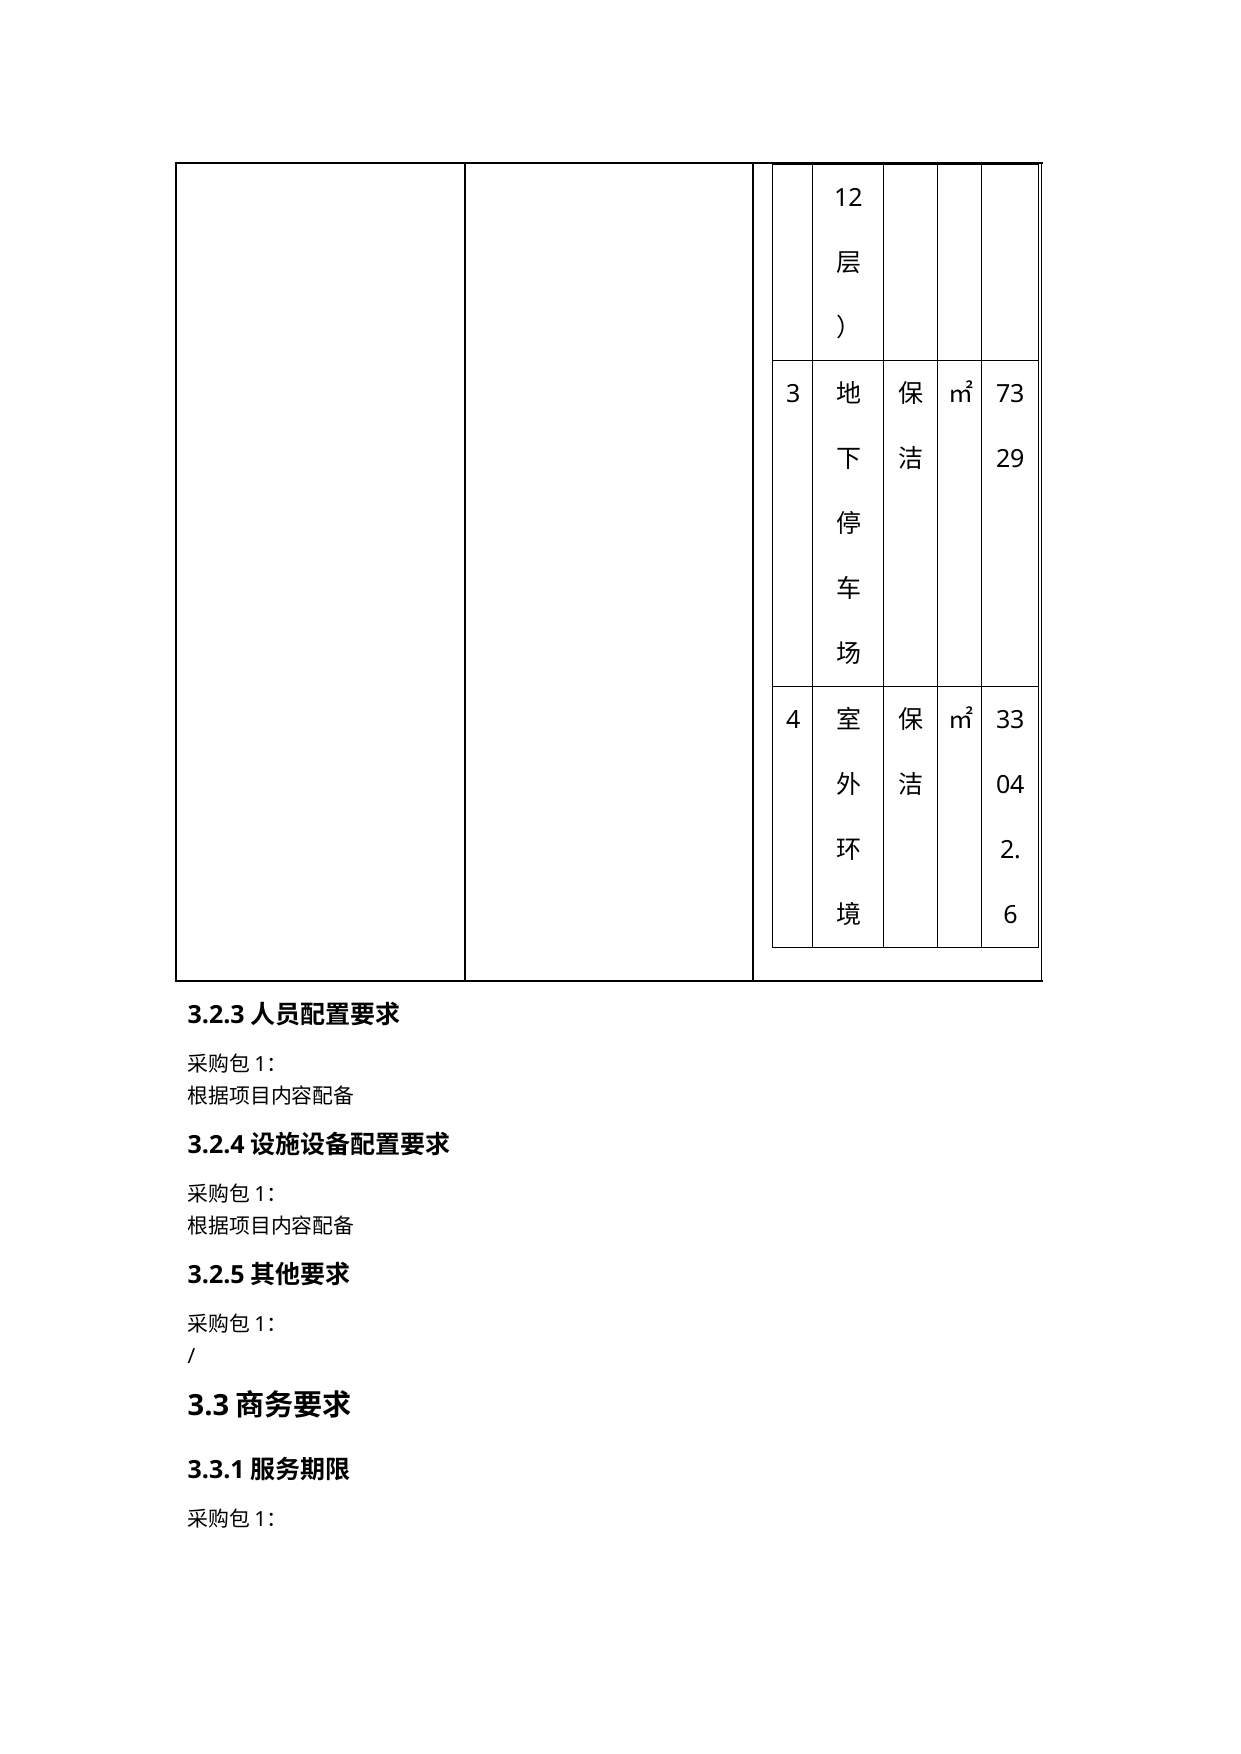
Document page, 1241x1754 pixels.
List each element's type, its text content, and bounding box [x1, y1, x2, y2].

table_cell 1 [177, 164, 464, 980]
text 根据项目内容配备 [187, 1209, 1053, 1242]
text 3.2.3人员配置要求 [187, 982, 1053, 1047]
table_cell [466, 164, 752, 980]
text 3.3.1服务期限 [187, 1437, 1053, 1502]
text / [187, 1339, 1053, 1372]
text 采购包1： [187, 1502, 1053, 1534]
text 3.2.4设施设备配置要求 [187, 1112, 1053, 1177]
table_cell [754, 164, 1041, 980]
text 3.3商务要求 [187, 1372, 1053, 1437]
text 采购包1： [187, 1047, 1053, 1079]
text 采购包1： [187, 1307, 1053, 1339]
text 根据项目内容配备 [187, 1079, 1053, 1112]
text 3.2.5其他要求 [187, 1242, 1053, 1307]
text 采购包1： [187, 1177, 1053, 1209]
